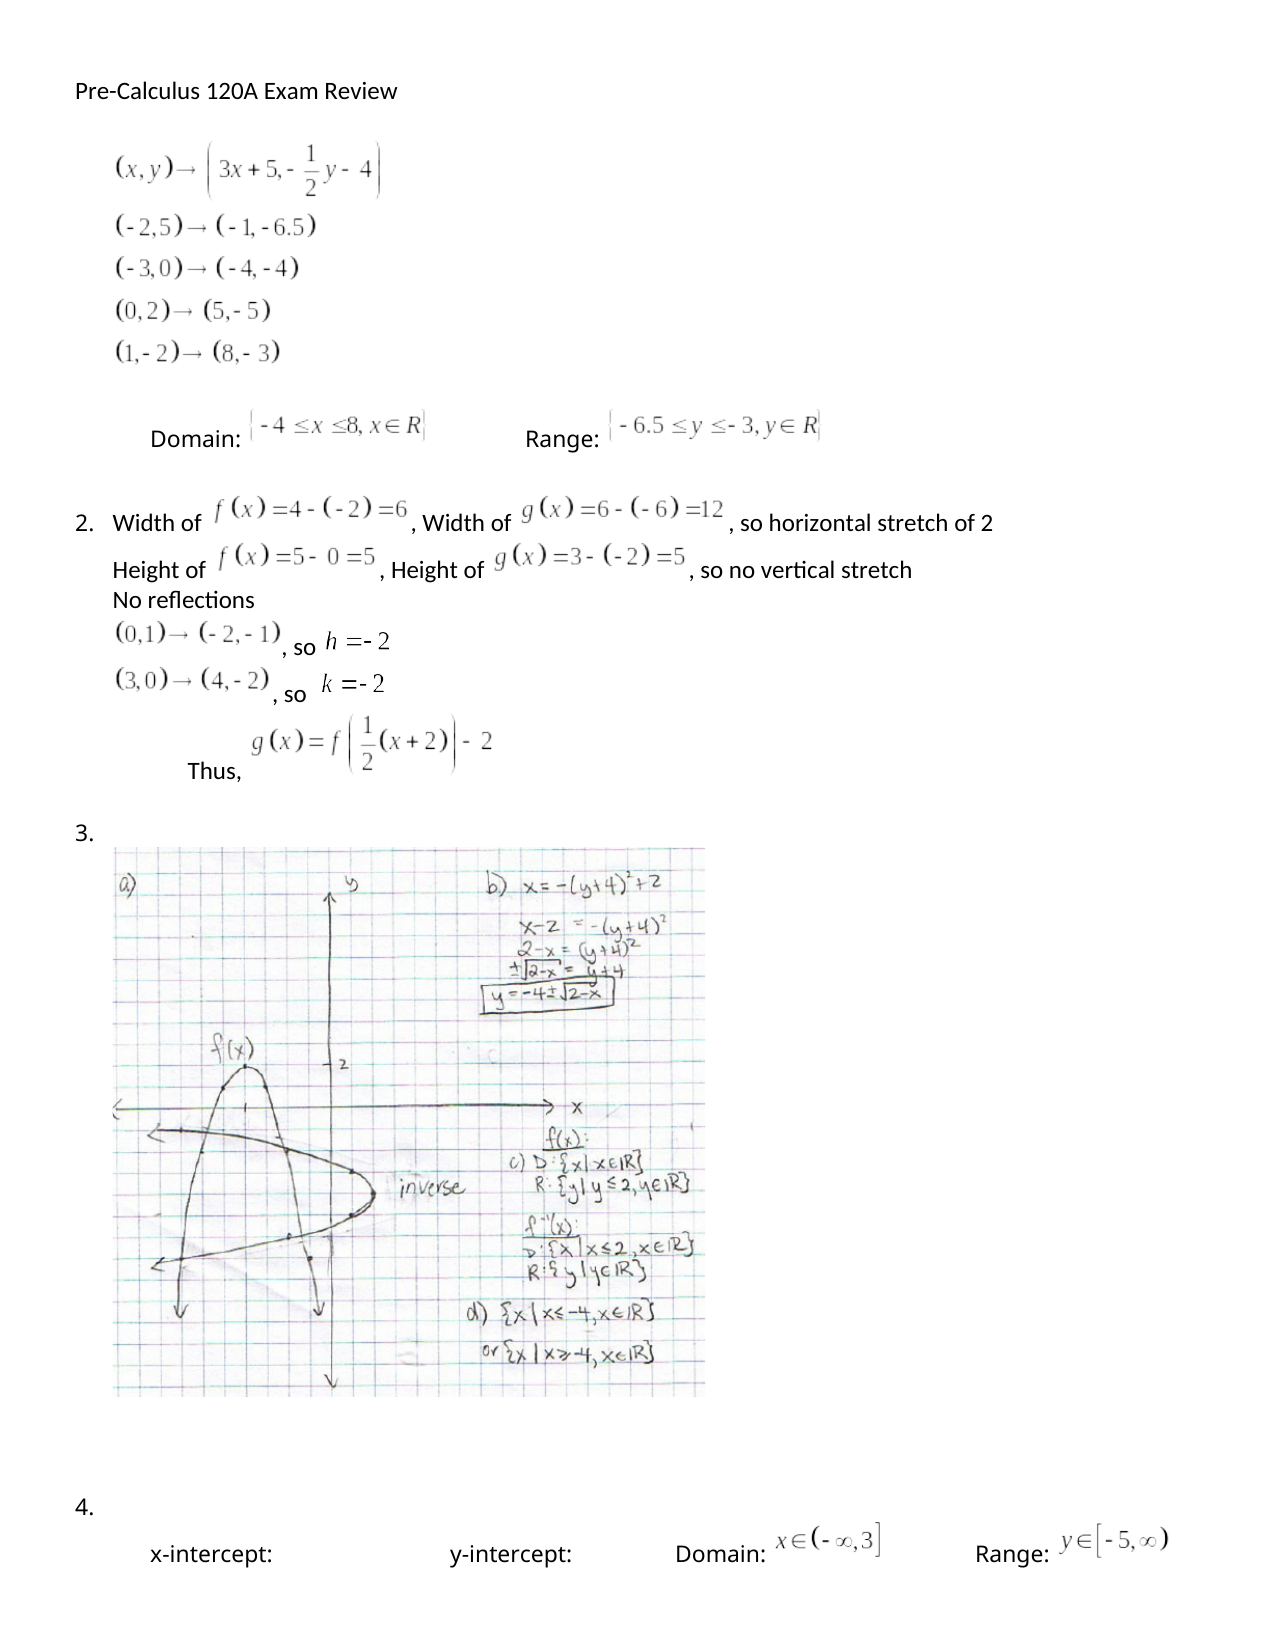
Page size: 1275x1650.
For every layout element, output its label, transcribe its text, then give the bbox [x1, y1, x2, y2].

picture [112, 847, 706, 1397]
list , so [112, 662, 1200, 709]
list No reflections [112, 584, 1200, 615]
list Thus, [187, 709, 1200, 785]
list Width of , Width of , so horizontal stretch of 2 [75, 490, 1200, 538]
text x-intercept: y-intercept: Domain: Range: [150, 1522, 1200, 1575]
text Domain: Range: [150, 406, 1200, 459]
list Height of , Height of , so no vertical stretch [112, 538, 1200, 584]
list , so [112, 615, 1200, 662]
